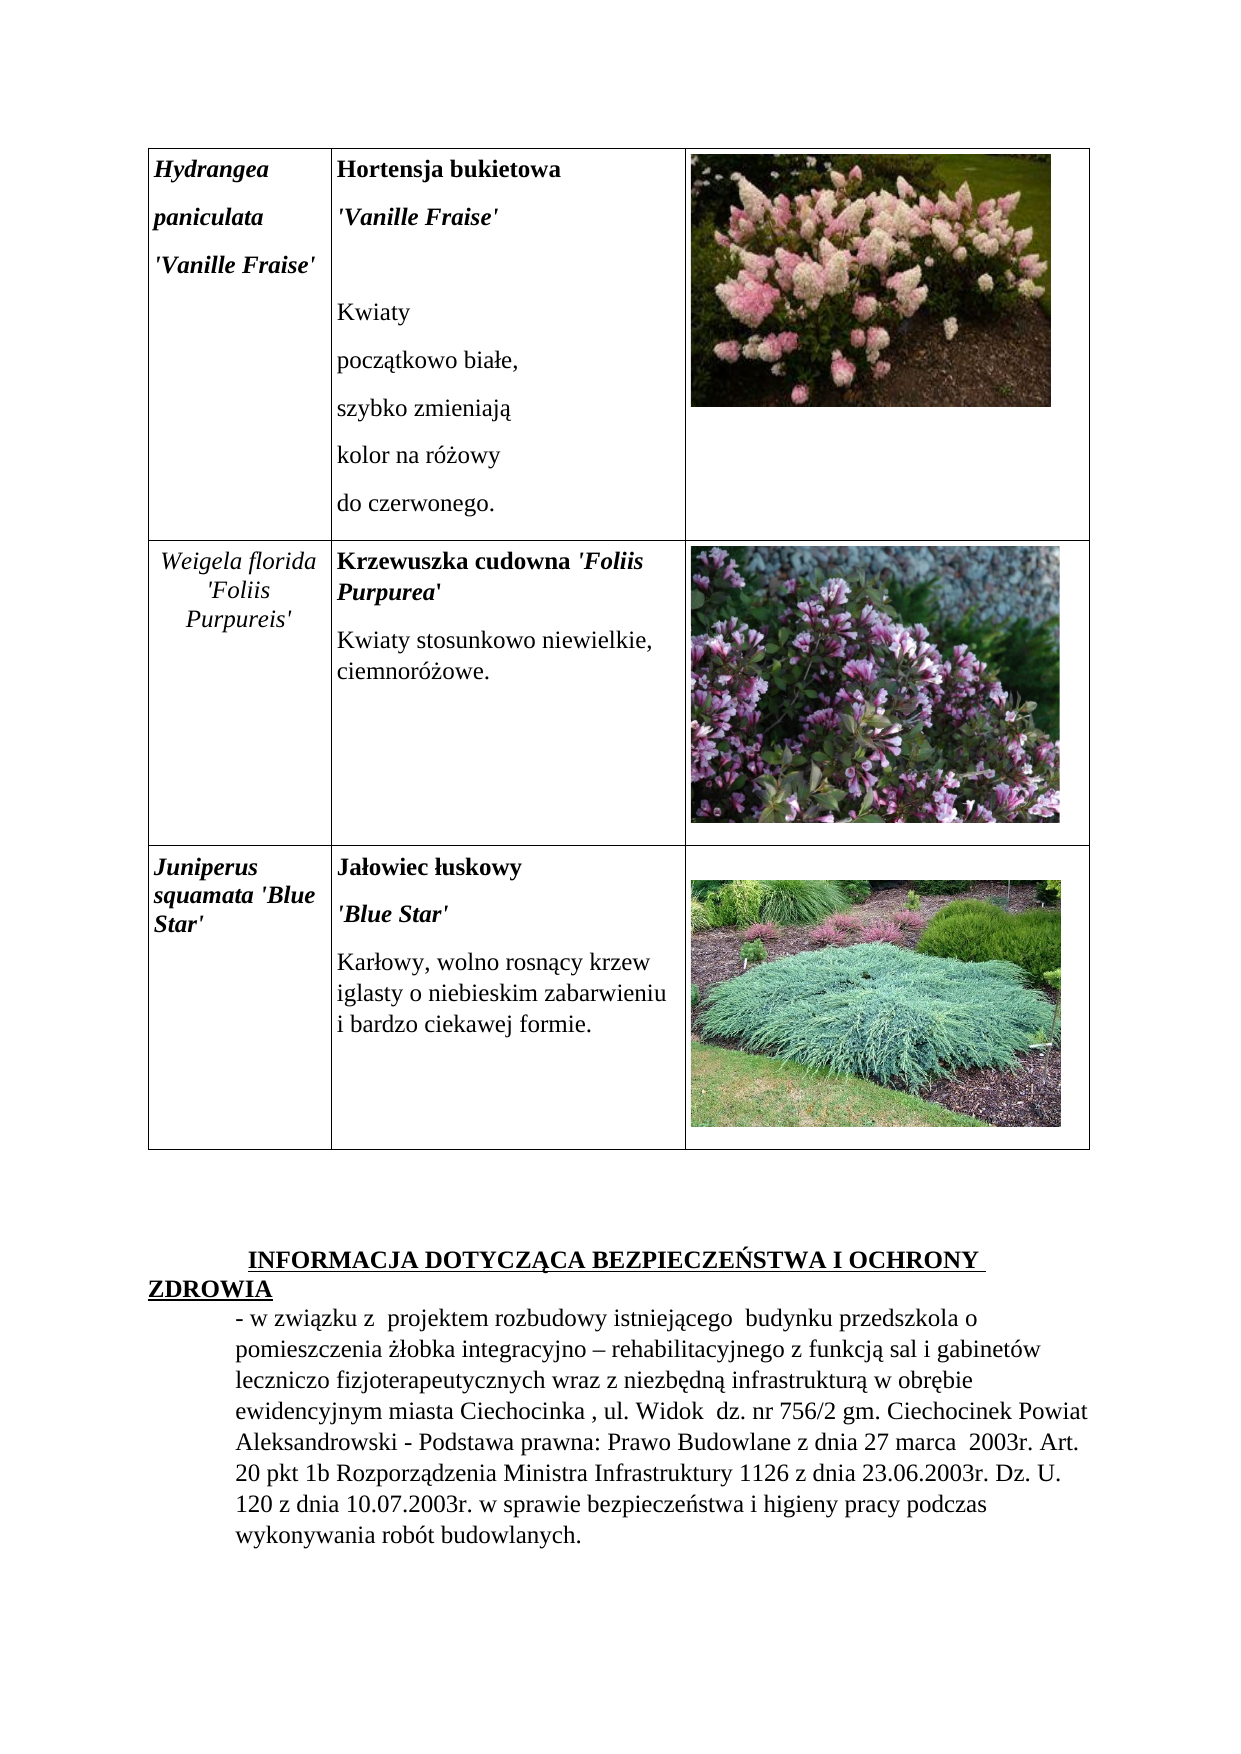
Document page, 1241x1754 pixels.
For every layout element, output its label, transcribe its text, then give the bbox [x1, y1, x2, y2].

table_cell [686, 541, 1089, 845]
table_cell Weigela florida 'Foliis Purpureis' [149, 541, 331, 845]
table_cell [686, 846, 1089, 1149]
picture [690, 546, 1060, 823]
table_cell Hortensja bukietowa 'Vanille Fraise' Kwiaty początkowo białe, szybko zmieniają kolor na różowy do czerwonego. [332, 149, 685, 539]
table_cell Hydrangea paniculata 'Vanille Fraise' [149, 149, 331, 539]
text - w związku z projektem rozbudowy istniejącego budynku przedszkola o pomieszczenia żłobka integracyjno – rehabilitacyjnego z funkcją sal i gabinetów leczniczo fizjoterapeutycznych wraz z niezbędną infrastrukturą w obrębie ewidencyjnym miasta Ciechocinka , ul. Widok dz. nr 756/2 gm. Ciechocinek Powiat Aleksandrowski - Podstawa prawna: Prawo Budowlane z dnia Art. 20 pkt 1b Rozporządzenia Ministra Infrastruktury 1126 z dnia 23.06.2003r. Dz. U. 120 z dnia 10.07.2003r. w sprawie bezpieczeństwa i higieny pracy podczas wykonywania robót budowlanych. [235, 1303, 1093, 1549]
table_cell [686, 149, 1089, 539]
picture [690, 154, 1051, 407]
table_cell Jałowiec łuskowy 'Blue Star' Karłowy, wolno rosnący krzew iglasty o niebieskim zabarwieniu i bardzo ciekawej formie. [332, 846, 685, 1149]
text INFORMACJA DOTYCZĄCA BEZPIECZEŃSTWA I OCHRONY ZDROWIA [148, 1246, 1093, 1303]
table_cell Krzewuszka cudowna 'Foliis Purpurea' Kwiaty stosunkowo niewielkie, ciemnoróżowe. [332, 541, 685, 845]
table_cell Juniperus squamata 'Blue Star' [149, 846, 331, 1149]
picture [690, 880, 1061, 1127]
